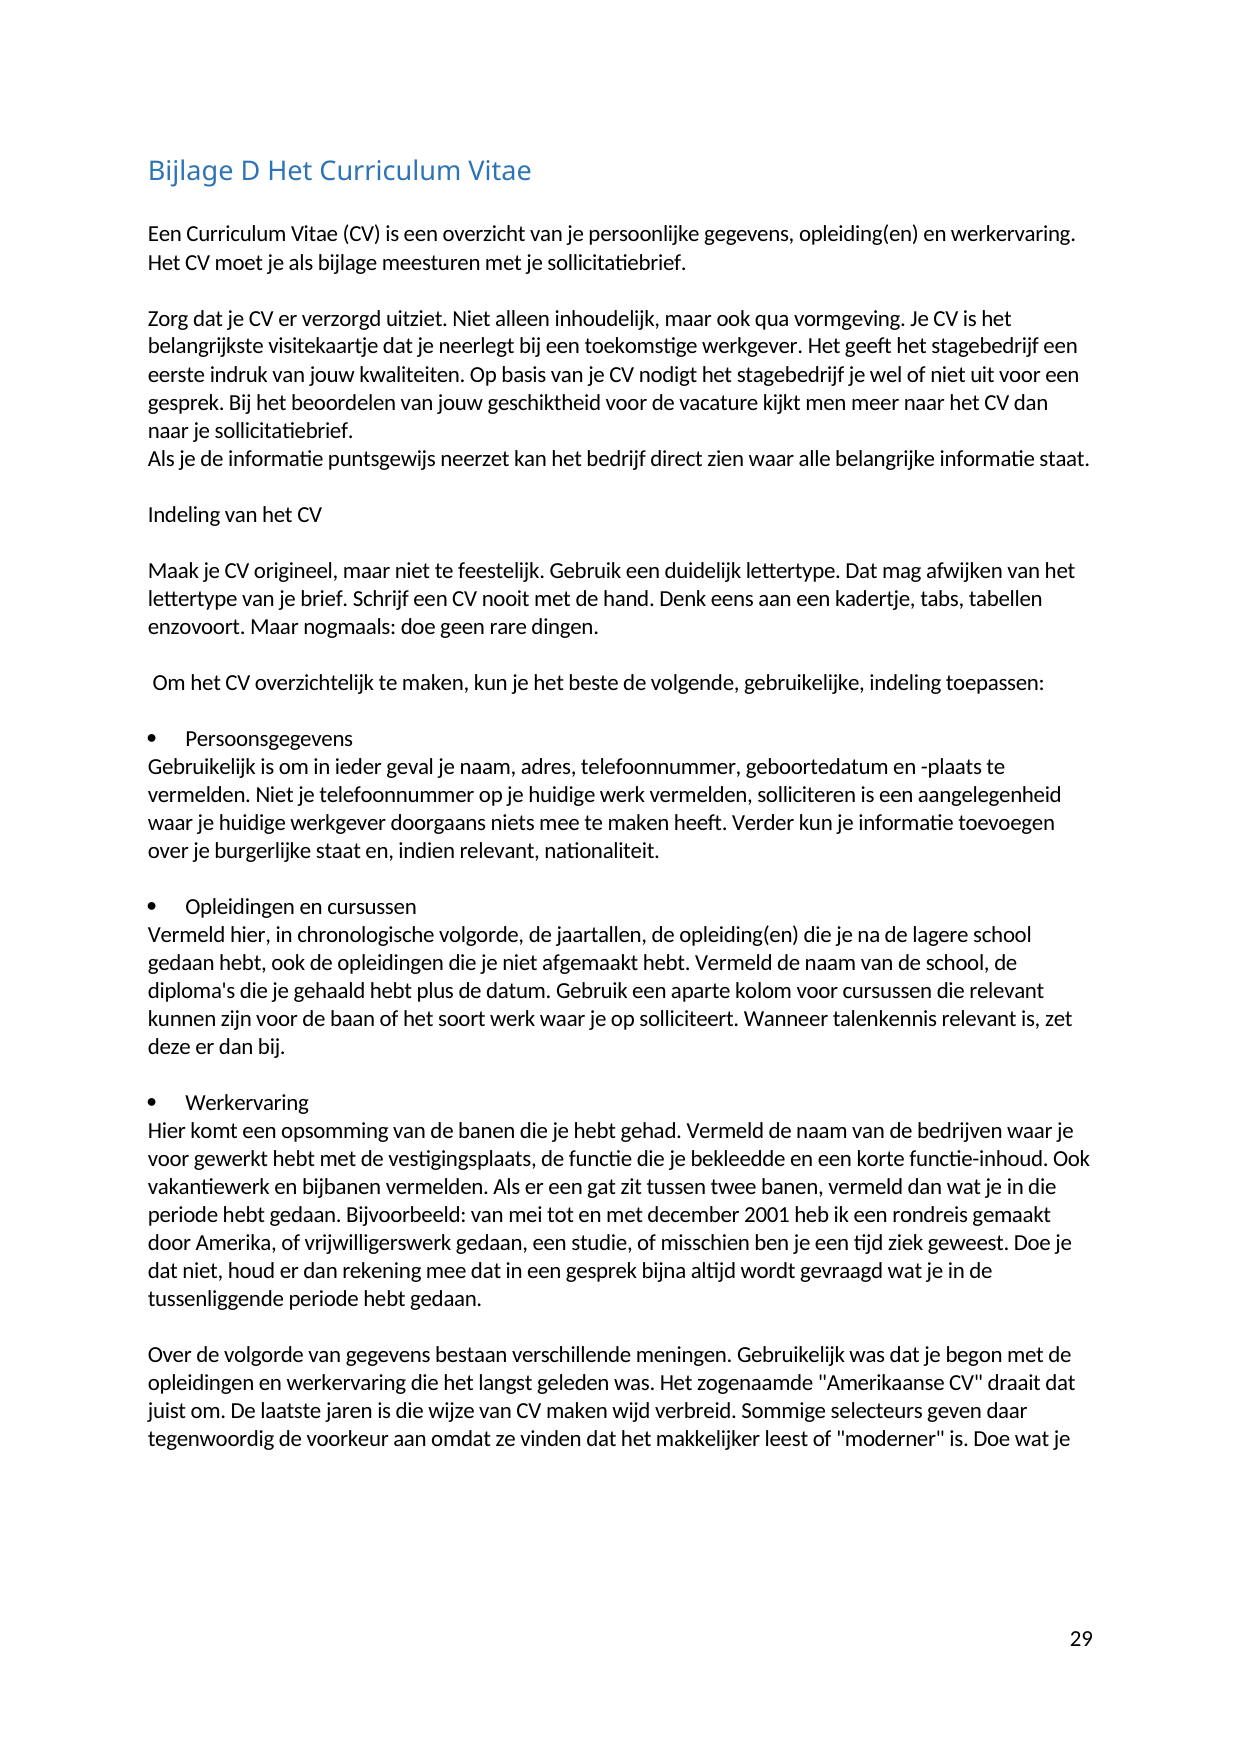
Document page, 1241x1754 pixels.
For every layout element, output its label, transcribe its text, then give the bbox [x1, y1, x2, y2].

text Indeling van het CV [148, 500, 1093, 528]
text Over de volgorde van gegevens bestaan verschillende meningen. Gebruikelijk was dat je begon met de opleidingen en werkervaring die het langst geleden was. Het zogenaamde "Amerikaanse CV" draait dat juist om. De laatste jaren is die wijze van CV maken wijd verbreid. Sommige selecteurs geven daar tegenwoordig de voorkeur aan omdat ze vinden dat het makkelijker leest of "moderner" is. Doe wat je [148, 1340, 1093, 1452]
list Opleidingen en cursussen [148, 892, 1093, 920]
text Maak je CV origineel, maar niet te feestelijk. Gebruik een duidelijk lettertype. Dat mag afwijken van het lettertype van je brief. Schrijf een CV nooit met de hand. Denk eens aan een kadertje, tabs, tabellen enzovoort. Maar nogmaals: doe geen rare dingen. [148, 556, 1093, 668]
subtitle Bijlage D Het Curriculum Vitae [148, 152, 1093, 189]
text Als je de informatie puntsgewijs neerzet kan het bedrijf direct zien waar alle belangrijke informatie staat. [148, 444, 1093, 472]
text Om het CV overzichtelijk te maken, kun je het beste de volgende, gebruikelijke, indeling toepassen: [148, 668, 1093, 696]
text Een Curriculum Vitae (CV) is een overzicht van je persoonlijke gegevens, opleiding(en) en werkervaring. Het CV moet je als bijlage meesturen met je sollicitatiebrief. [148, 219, 1093, 276]
list Persoonsgegevens [148, 724, 1093, 752]
list Werkervaring [148, 1088, 1093, 1116]
text Gebruikelijk is om in ieder geval je naam, adres, telefoonnummer, geboortedatum en -plaats te vermelden. Niet je telefoonnummer op je huidige werk vermelden, solliciteren is een aangelegenheid waar je huidige werkgever doorgaans niets mee te maken heeft. Verder kun je informatie toevoegen over je burgerlijke staat en, indien relevant, nationaliteit. [148, 752, 1093, 864]
text Zorg dat je CV er verzorgd uitziet. Niet alleen inhoudelijk, maar ook qua vormgeving. Je CV is het belangrijkste visitekaartje dat je neerlegt bij een toekomstige werkgever. Het geeft het stagebedrijf een eerste indruk van jouw kwaliteiten. Op basis van je CV nodigt het stagebedrijf je wel of niet uit voor een gesprek. Bij het beoordelen van jouw geschiktheid voor de vacature kijkt men meer naar het CV dan naar je sollicitatiebrief. [148, 304, 1093, 444]
text Vermeld hier, in chronologische volgorde, de jaartallen, de opleiding(en) die je na de lagere school gedaan hebt, ook de opleidingen die je niet afgemaakt hebt. Vermeld de naam van de school, de diploma's die je gehaald hebt plus de datum. Gebruik een aparte kolom voor cursussen die relevant kunnen zijn voor de baan of het soort werk waar je op solliciteert. Wanneer talenkennis relevant is, zet deze er dan bij. [148, 920, 1093, 1060]
text Hier komt een opsomming van de banen die je hebt gehad. Vermeld de naam van de bedrijven waar je voor gewerkt hebt met de vestigingsplaats, de functie die je bekleedde en een korte functie-inhoud. Ook vakantiewerk en bijbanen vermelden. Als er een gat zit tussen twee banen, vermeld dan wat je in die periode hebt gedaan. Bijvoorbeeld: van mei tot en met december 2001 heb ik een rondreis gemaakt door Amerika, of vrijwilligerswerk gedaan, een studie, of misschien ben je een tijd ziek geweest. Doe je dat niet, houd er dan rekening mee dat in een gesprek bijna altijd wordt gevraagd wat je in de tussenliggende periode hebt gedaan. [148, 1116, 1093, 1312]
